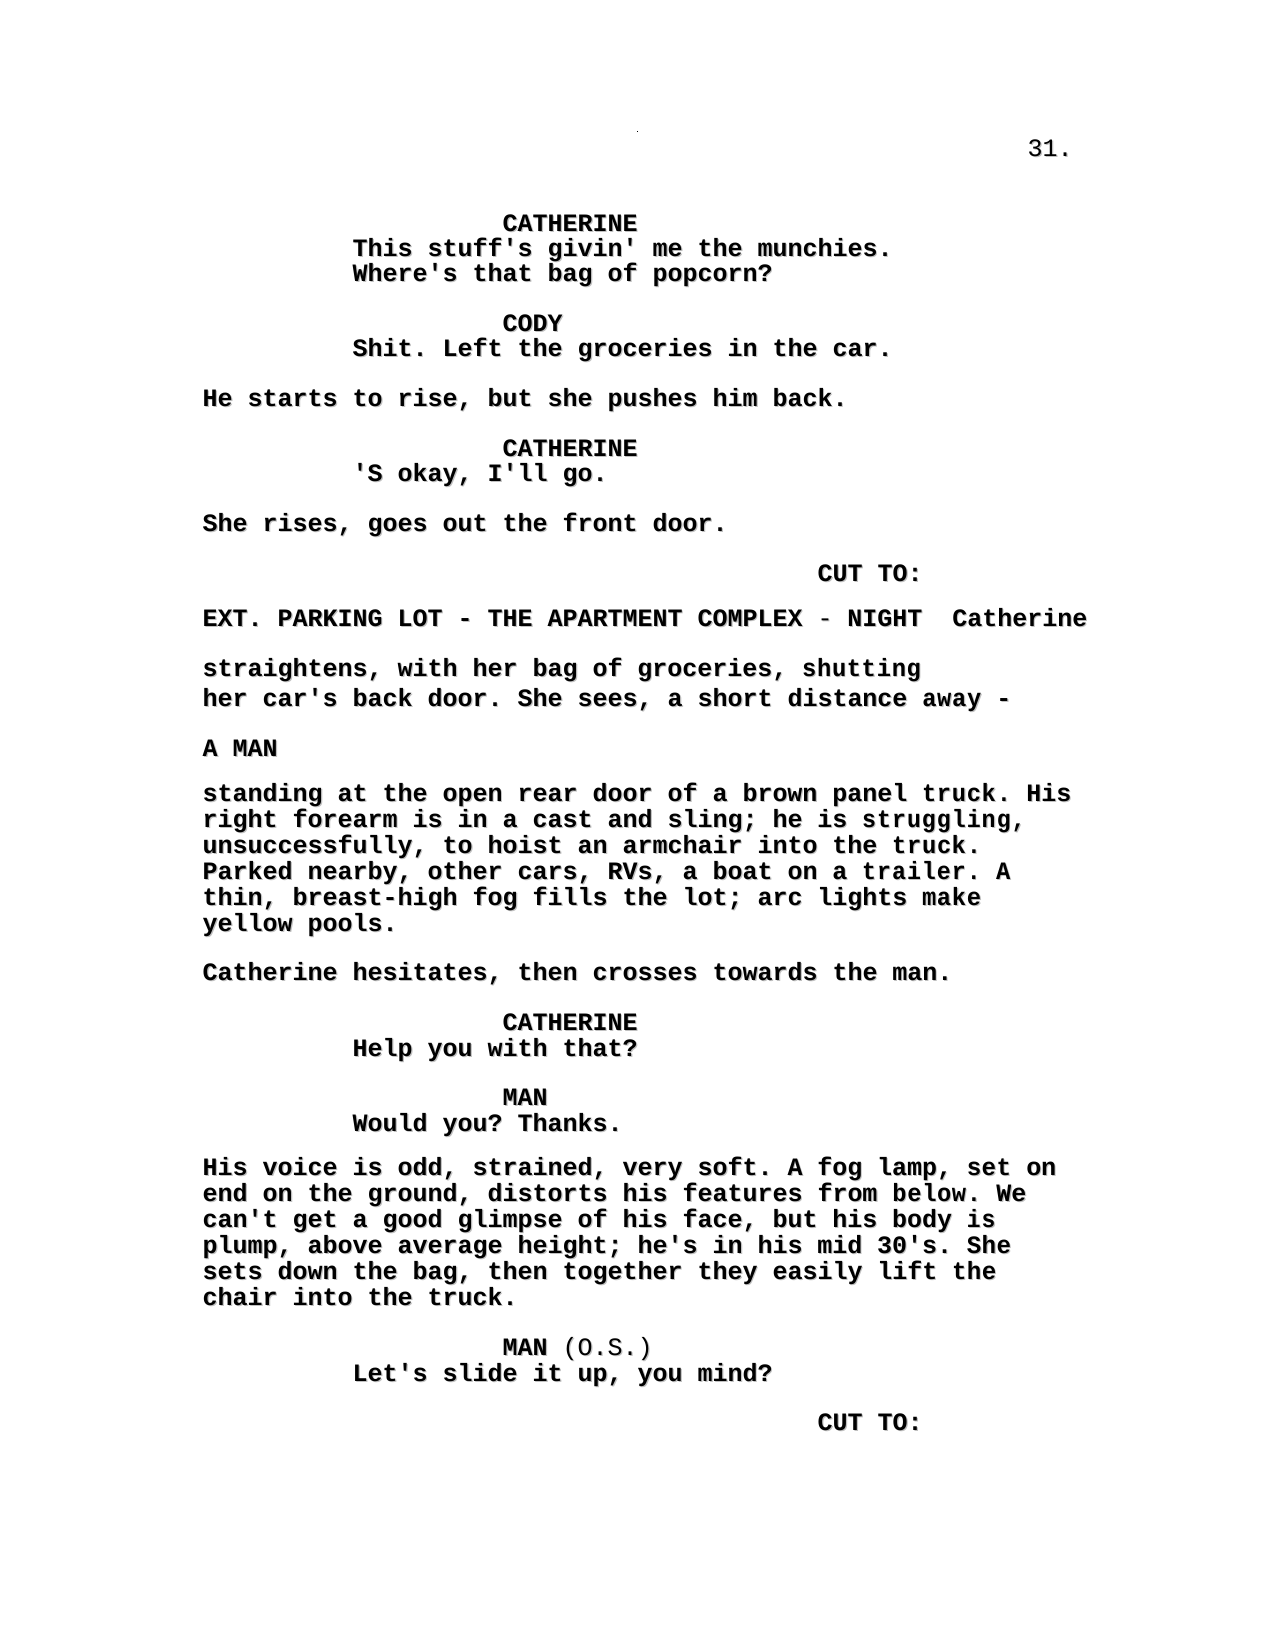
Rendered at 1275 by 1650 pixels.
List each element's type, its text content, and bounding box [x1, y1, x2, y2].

text Would you? Thanks. [352, 1111, 1087, 1136]
text CUT TO: [817, 558, 1087, 587]
text Help you with that? [352, 1036, 1087, 1061]
text CATHERINE [502, 433, 1087, 462]
text CODY [502, 308, 1087, 337]
text 'S okay, I'll go. [352, 462, 1087, 487]
text Catherine hesitates, then crosses towards the man. [202, 958, 1087, 986]
text Where's that bag of popcorn? [352, 262, 1087, 287]
text CUT TO: [817, 1408, 1087, 1436]
text This stuff's givin' me the munchies. [352, 237, 1087, 262]
text His voice is odd, strained, very soft. A fog lamp, set on end on the ground, distorts his features from below. We can't get a good glimpse of his face, but his body is plump, above average height; he's in his mid 30's. She sets down the bag, then together they easily lift the chair into the truck. [202, 1155, 1072, 1311]
text CATHERINE [502, 208, 1087, 237]
text EXT. PARKING LOT - THE APARTMENT COMPLEX - NIGHT Catherine straightens, with her bag of groceries, shutting [202, 587, 1087, 687]
text He starts to rise, but she pushes him back. [202, 383, 1087, 412]
text CATHERINE [502, 1008, 1087, 1036]
text MAN [502, 1083, 1087, 1111]
text She rises, goes out the front door. [202, 508, 1087, 537]
text Shit. Left the groceries in the car. [352, 337, 1087, 362]
text A MAN [202, 733, 1087, 762]
text 31. [1027, 133, 1087, 162]
text MAN (O.S.) [502, 1333, 1087, 1361]
text standing at the open rear door of a brown panel truck. His right forearm is in a cast and sling; he is struggling, unsuccessfully, to hoist an armchair into the truck. Parked nearby, other cars, RVs, a boat on a trailer. A thin, breast-high fog fills the lot; arc lights make yellow pools. [202, 780, 1087, 936]
text Let's slide it up, you mind? [352, 1361, 1087, 1386]
text her car's back door. She sees, a short distance away - [202, 687, 1087, 712]
